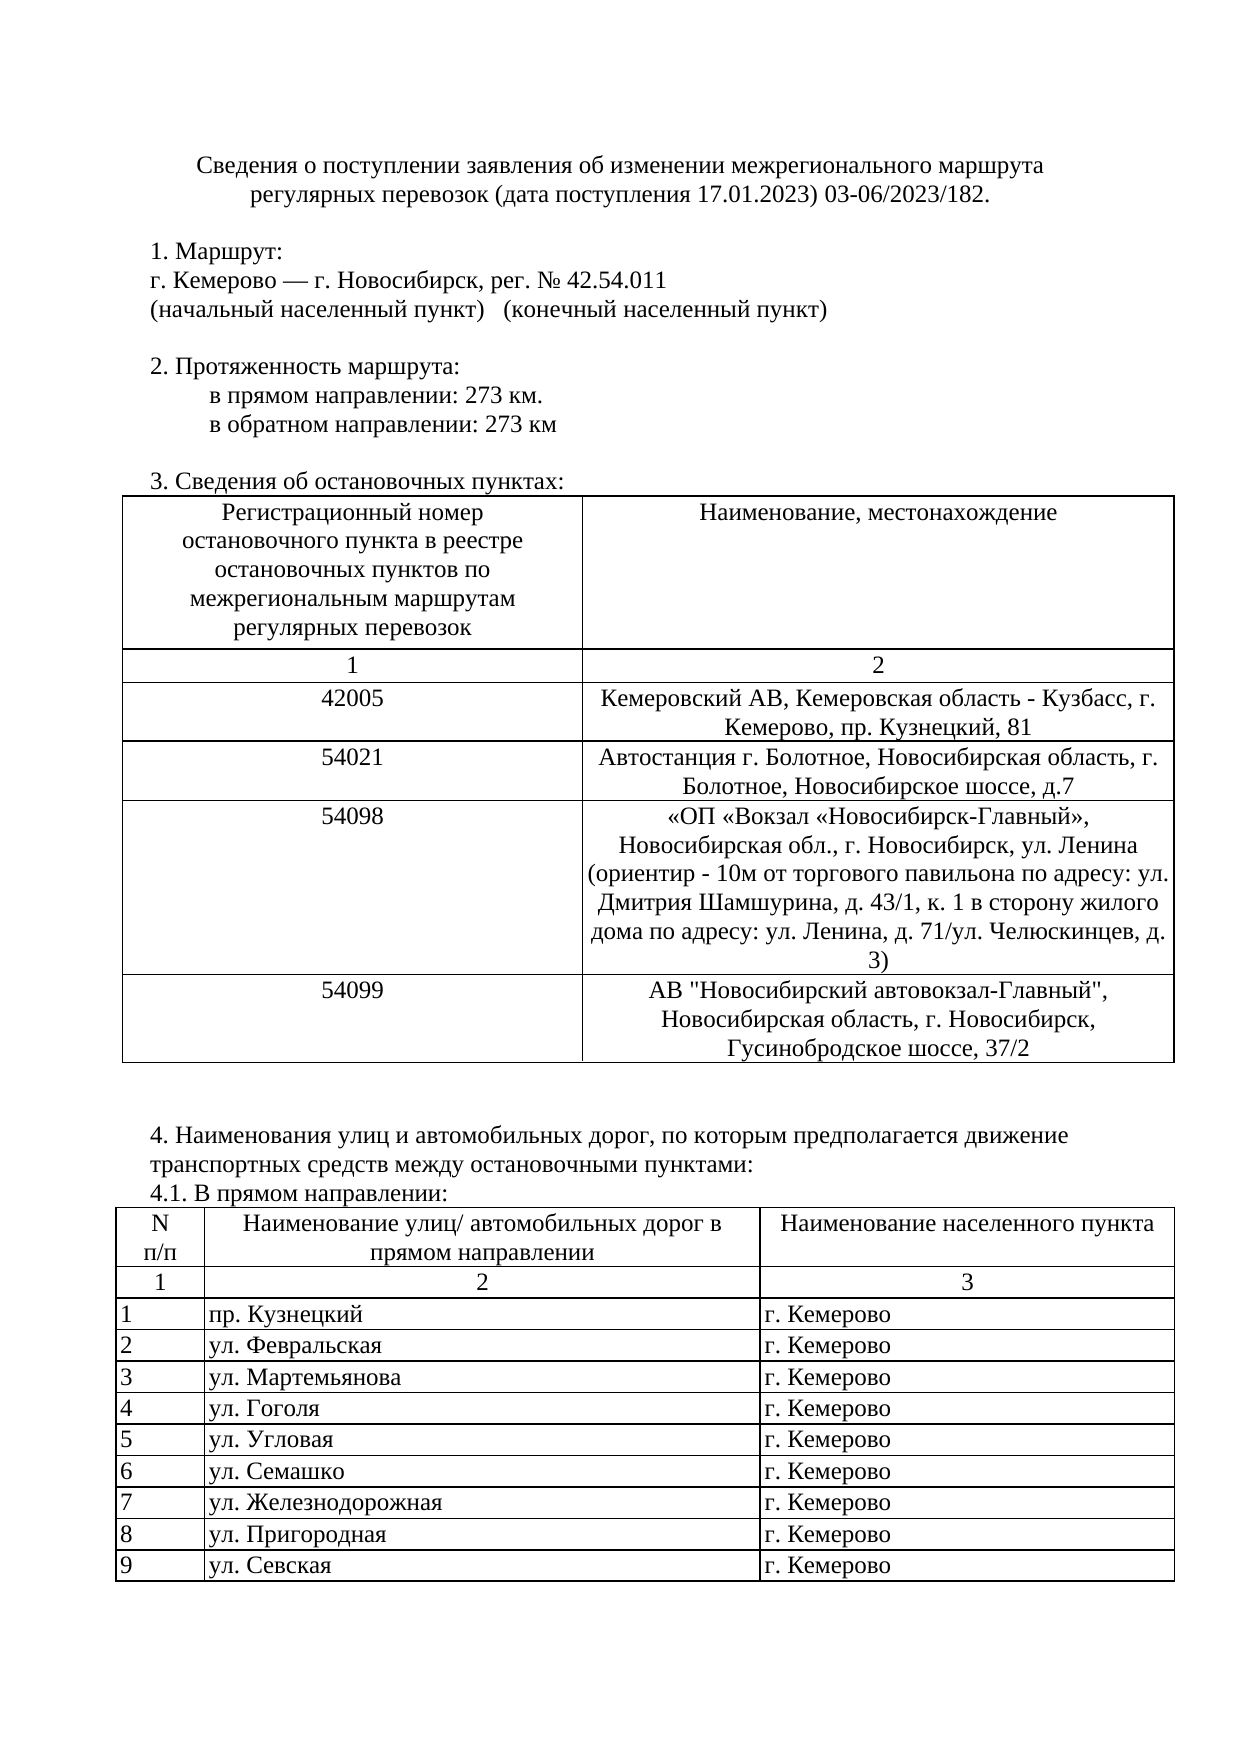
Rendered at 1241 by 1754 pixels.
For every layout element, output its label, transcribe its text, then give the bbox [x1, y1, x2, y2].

text (начальный населенный пункт) (конечный населенный пункт) [150, 294, 1090, 322]
text 4. Наименования улиц и автомобильных дорог, по которым предполагается движение транспортных средств между остановочными пунктами: [150, 1120, 1090, 1178]
table_cell пр. Кузнецкий [205, 1299, 759, 1329]
table_cell г. Кемерово [761, 1330, 1174, 1360]
table_cell г. Кемерово [761, 1393, 1174, 1423]
table_cell 1 [117, 1299, 204, 1329]
table_cell г. Кемерово [761, 1362, 1174, 1392]
table_cell г. Кемерово [761, 1488, 1174, 1517]
table_cell ул. Севская [205, 1551, 759, 1580]
table_cell 2 [117, 1330, 204, 1360]
table_cell ул. Гоголя [205, 1393, 759, 1423]
text 1. Маршрут: [150, 236, 1090, 265]
table_cell 54021 [123, 742, 582, 799]
table_header N п/п [117, 1208, 204, 1266]
text 4.1. В прямом направлении: [150, 1178, 1090, 1207]
table_cell г. Кемерово [761, 1299, 1174, 1329]
table_cell 8 [117, 1519, 204, 1549]
table_cell ул. Февральская [205, 1330, 759, 1360]
table_cell Автостанция г. Болотное, Новосибирская область, г. Болотное, Новосибирское шоссе, д.7 [583, 742, 1173, 799]
table_cell 1 [117, 1267, 204, 1297]
table_cell ул. Железнодорожная [205, 1488, 759, 1517]
table_cell 2 [205, 1267, 759, 1297]
table_cell 1 [123, 650, 582, 681]
table_cell г. Кемерово [761, 1519, 1174, 1549]
text в обратном направлении: 273 км [150, 409, 1090, 437]
table_cell 9 [117, 1551, 204, 1580]
table_cell 3 [117, 1362, 204, 1392]
text 3. Сведения об остановочных пунктах: [150, 466, 1090, 495]
table_header Наименование улиц/ автомобильных дорог в прямом направлении [205, 1208, 759, 1266]
table_cell ул. Пригородная [205, 1519, 759, 1549]
table_header Наименование населенного пункта [761, 1208, 1174, 1266]
table_cell 2 [583, 650, 1173, 681]
table_cell АВ "Новосибирский автовокзал-Главный", Новосибирская область, г. Новосибирск, Гусинобродское шоссе, 37/2 [583, 975, 1173, 1061]
table_cell 54098 [123, 801, 582, 973]
table_cell 54099 [123, 975, 582, 1061]
table_cell 3 [761, 1267, 1174, 1297]
table_cell г. Кемерово [761, 1456, 1174, 1486]
table_cell «ОП «Вокзал «Новосибирск-Главный», Новосибирская обл., г. Новосибирск, ул. Ленина (ориентир - 10м от торгового павильона по адресу: ул. Дмитрия Шамшурина, д. 43/1, к. 1 в сторону жилого дома по адресу: ул. Ленина, д. 71/ул. Челюскинцев, д. 3) [583, 801, 1173, 973]
table_cell ул. Угловая [205, 1425, 759, 1454]
table_cell 42005 [123, 683, 582, 740]
table_cell 4 [117, 1393, 204, 1423]
table_cell 7 [117, 1488, 204, 1517]
table_cell ул. Семашко [205, 1456, 759, 1486]
text в прямом направлении: 273 км. [150, 380, 1090, 409]
text 2. Протяженность маршрута: [150, 351, 1090, 380]
table_cell Кемеровский АВ, Кемеровская область - Кузбасс, г. Кемерово, пр. Кузнецкий, 81 [583, 683, 1173, 740]
text Сведения о поступлении заявления об изменении межрегионального маршрута регулярных перевозок (дата поступления 17.01.2023) 03-06/2023/182. [150, 150, 1090, 207]
table_cell 6 [117, 1456, 204, 1486]
table_cell г. Кемерово [761, 1551, 1174, 1580]
text г. Кемерово — г. Новосибирск, рег. № 42.54.011 [150, 265, 1090, 294]
table_header Наименование, местонахождение [583, 497, 1173, 648]
table_cell г. Кемерово [761, 1425, 1174, 1454]
table_header Регистрационный номер остановочного пункта в реестре остановочных пунктов по межрегиональным маршрутам регулярных перевозок [123, 497, 582, 648]
table_cell ул. Мартемьянова [205, 1362, 759, 1392]
table_cell 5 [117, 1425, 204, 1454]
